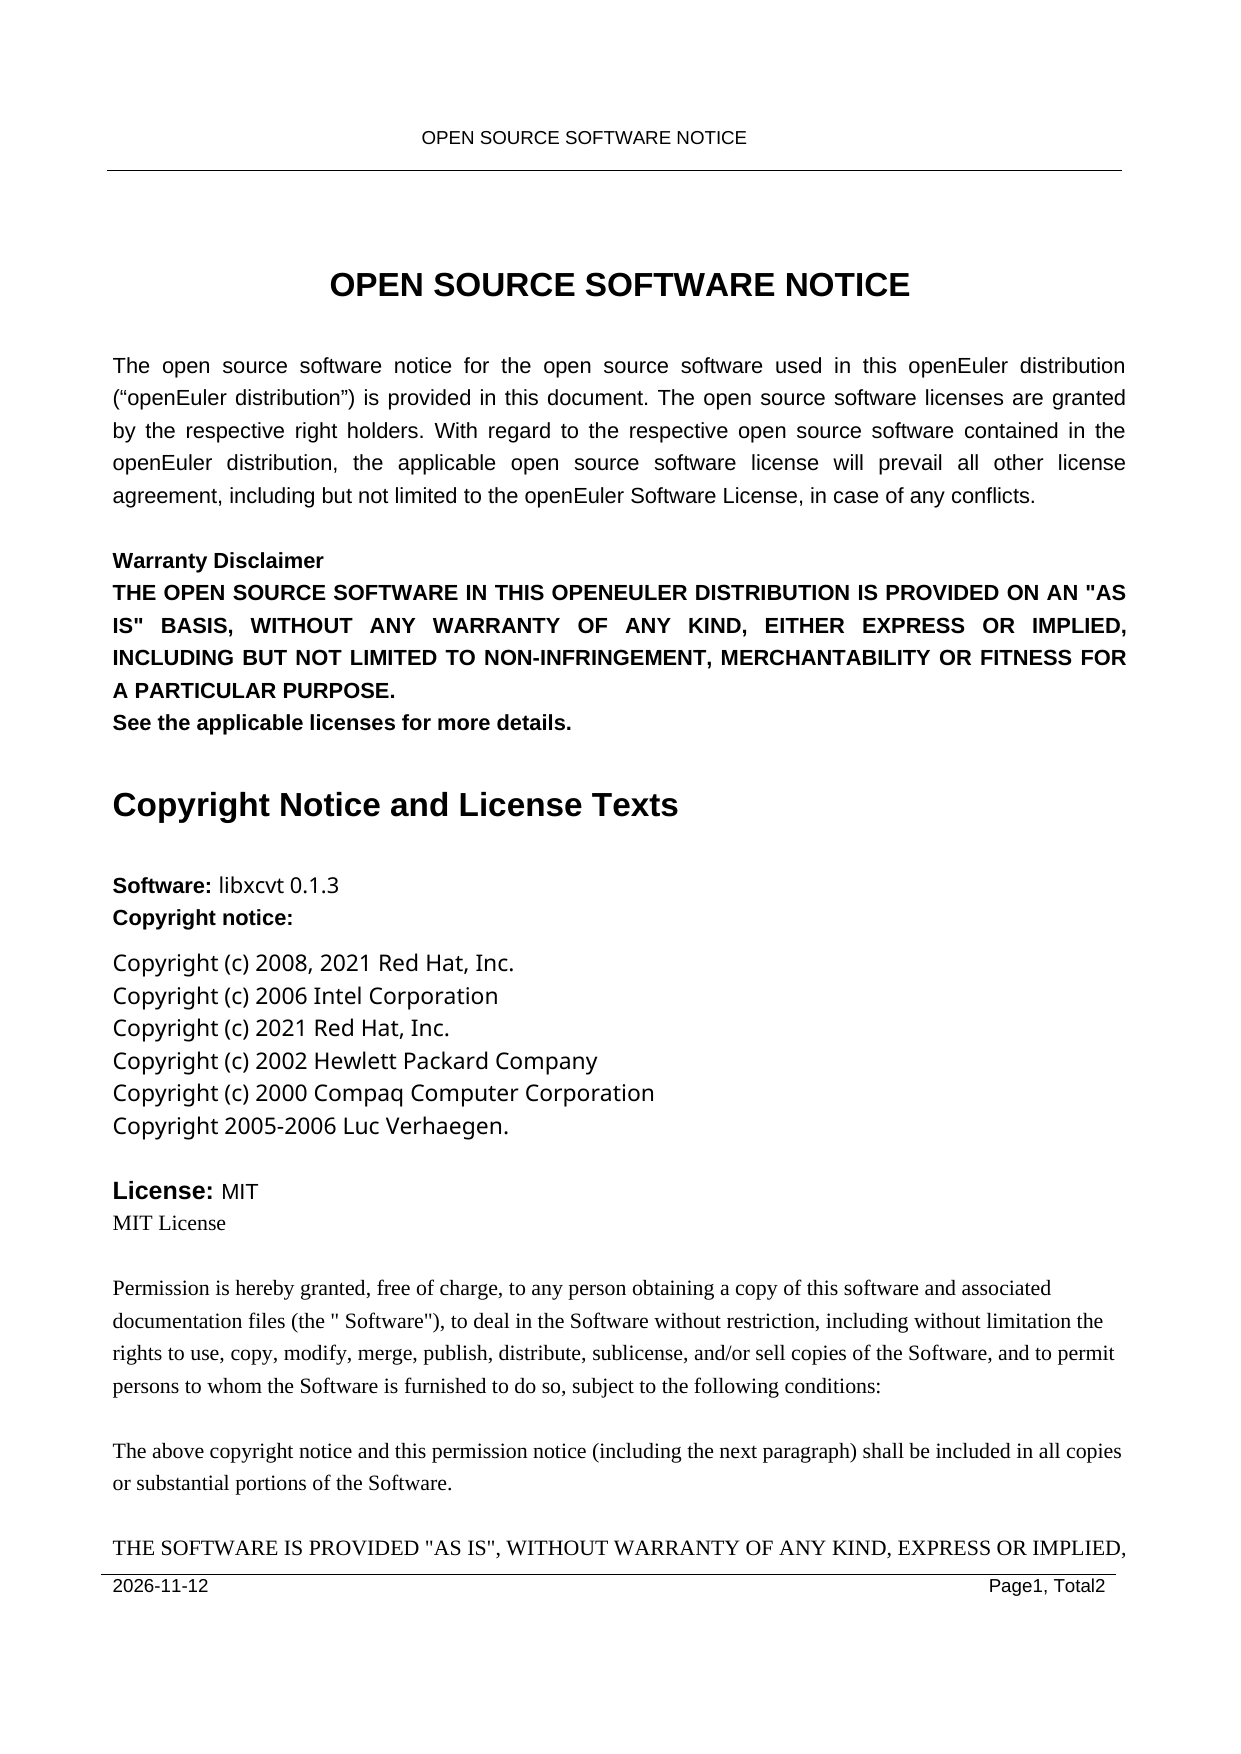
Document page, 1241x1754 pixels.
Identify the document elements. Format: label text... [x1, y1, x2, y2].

text The open source software notice for the open source software used in this openEuler distribution (“openEuler distribution”) is provided in this document. The open source software licenses are granted by the respective right holders. With regard to the respective open source software contained in the openEuler distribution, the applicable open source software license will prevail all other license agreement, including but not limited to the openEuler Software License, in case of any conflicts. [112, 349, 1128, 511]
text Copyright notice: [112, 901, 1128, 934]
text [112, 1207, 1128, 1564]
text Warranty Disclaimer [112, 544, 1128, 576]
text Copyright (c) 2008, 2021 Red Hat, Inc. Copyright (c) 2006 Intel Corporation Copyright (c) 2021 Red Hat, Inc. Copyright (c) 2002 Hewlett Packard Company Copyright (c) 2000 Compaq Computer Corporation Copyright 2005-2006 Luc Verhaegen. [112, 947, 1128, 1174]
text License: MIT [112, 1174, 1128, 1207]
text OPEN SOURCE SOFTWARE NOTICE [112, 251, 1128, 316]
text THE OPEN SOURCE SOFTWARE IN THIS OPENEULER DISTRIBUTION IS PROVIDED ON AN "AS IS" BASIS, WITHOUT ANY WARRANTY OF ANY KIND, EITHER EXPRESS OR IMPLIED, INCLUDING BUT NOT LIMITED TO NON-INFRINGEMENT, MERCHANTABILITY OR FITNESS FOR A PARTICULAR PURPOSE. See the applicable licenses for more details. [112, 576, 1128, 739]
text Copyright Notice and License Texts [112, 771, 1128, 836]
title Software: libxcvt 0.1.3 [112, 869, 1128, 901]
